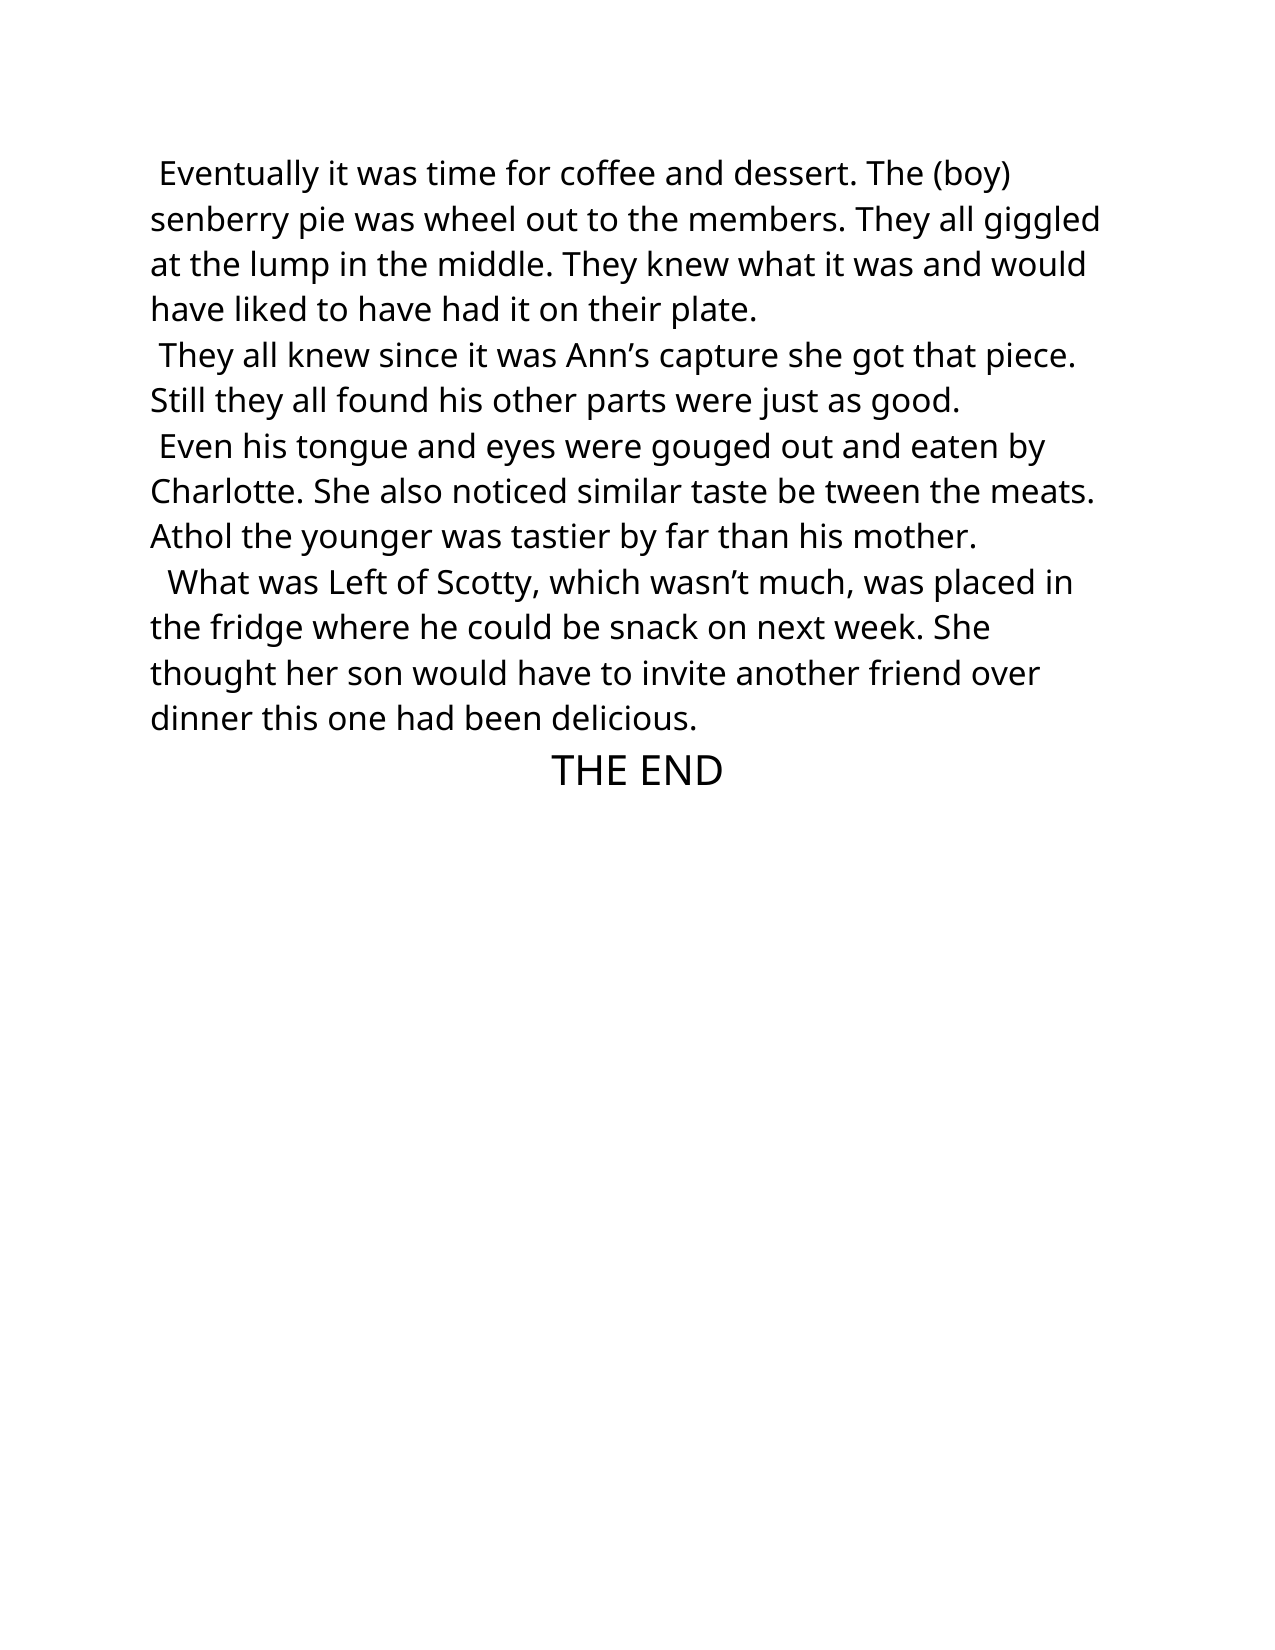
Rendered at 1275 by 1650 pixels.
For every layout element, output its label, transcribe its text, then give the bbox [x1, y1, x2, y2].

text Eventually it was time for coffee and dessert. The (boy) senberry pie was wheel out to the members. They all giggled at the lump in the middle. They knew what it was and would have liked to have had it on their plate. [150, 150, 1125, 332]
text They all knew since it was Ann’s capture she got that piece. Still they all found his other parts were just as good. [150, 332, 1125, 422]
text What was Left of Scotty, which wasn’t much, was placed in the fridge where he could be snack on next week. She thought her son would have to invite another friend over dinner this one had been delicious. [150, 559, 1125, 740]
text THE END [150, 740, 1125, 797]
text Even his tongue and eyes were gouged out and eaten by Charlotte. She also noticed similar taste be tween the meats. Athol the younger was tastier by far than his mother. [150, 422, 1125, 559]
